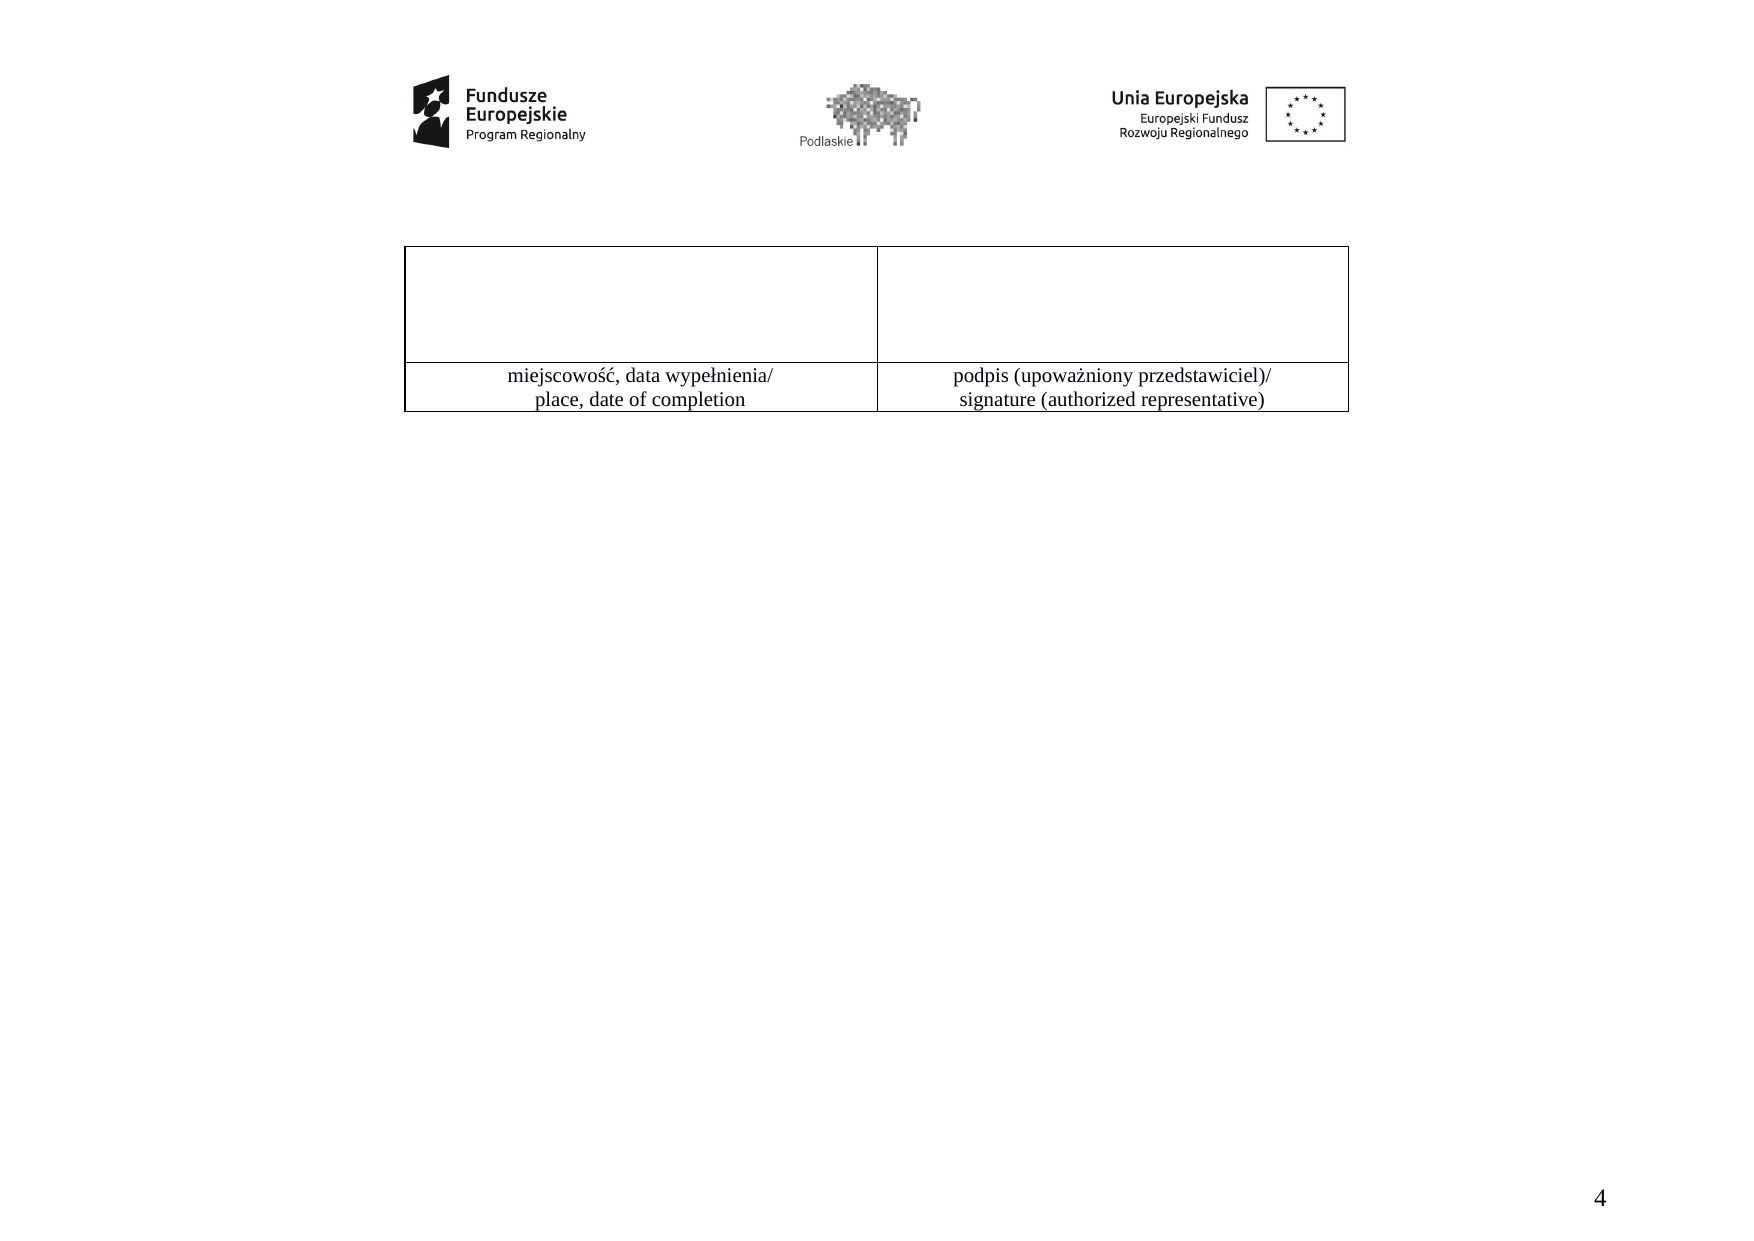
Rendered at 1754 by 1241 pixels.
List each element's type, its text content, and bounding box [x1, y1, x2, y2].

table_cell miejscowość, data wypełnienia/ place, date of completion [406, 363, 877, 411]
table_header [878, 247, 1348, 362]
table_header [406, 247, 877, 362]
table_cell podpis (upoważniony przedstawiciel)/ signature (authorized representative) [878, 363, 1348, 411]
picture [404, 73, 1350, 151]
